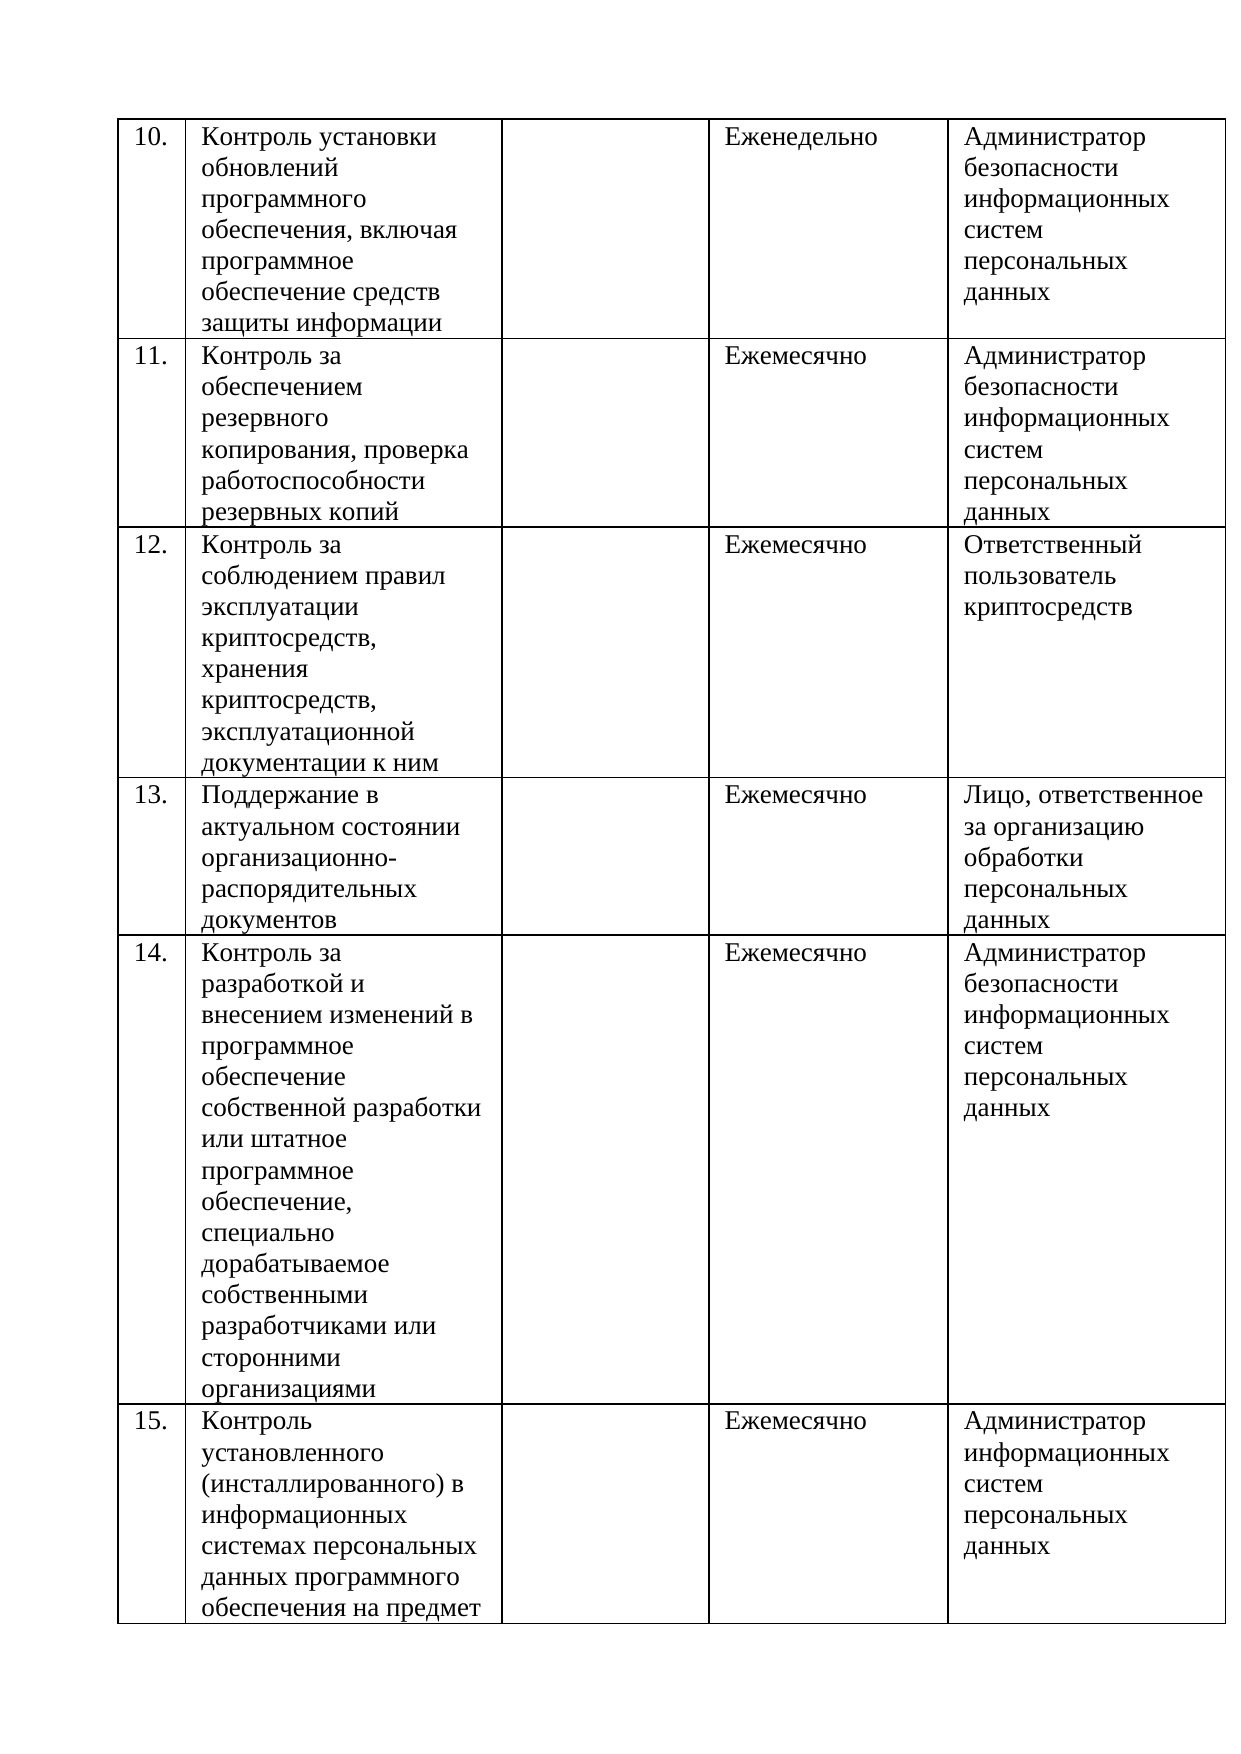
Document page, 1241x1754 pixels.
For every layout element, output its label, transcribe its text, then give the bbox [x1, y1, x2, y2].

table_cell Контроль установки обновлений программного обеспечения, включая программное обеспечение средств защиты информации [186, 120, 501, 338]
table_cell Администратор безопасности информационных систем персональных данных [949, 936, 1225, 1403]
table_cell Ежемесячно [710, 1405, 947, 1622]
table_cell Лицо, ответственное за организацию обработки персональных данных [949, 778, 1225, 934]
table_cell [949, 120, 1225, 338]
table_cell [503, 528, 708, 777]
table_cell Ответственный пользователь криптосредств [949, 528, 1225, 777]
table_cell 10. [119, 120, 185, 338]
table_cell [503, 339, 708, 526]
table_cell [503, 1405, 708, 1622]
table_cell [503, 936, 708, 1403]
table_cell 11. [119, 339, 185, 526]
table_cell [949, 1405, 1225, 1622]
table_cell 14. [119, 936, 185, 1403]
table_cell Контроль за разработкой и внесением изменений в программное обеспечение собственной разработки или штатное программное обеспечение, специально дорабатываемое собственными разработчиками или сторонними организациями [186, 936, 501, 1403]
table_cell Контроль за соблюдением правил эксплуатации криптосредств, хранения криптосредств, эксплуатационной документации к ним [186, 528, 501, 777]
table_cell 12. [119, 528, 185, 777]
table_cell Еженедельно [710, 120, 947, 338]
table_cell Контроль за обеспечением резервного копирования, проверка работоспособности резервных копий [186, 339, 501, 526]
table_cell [186, 1405, 501, 1622]
table_cell [503, 120, 708, 338]
table_cell [503, 778, 708, 934]
table_cell Ежемесячно [710, 936, 947, 1403]
table_cell Ежемесячно [710, 778, 947, 934]
table_cell Поддержание в актуальном состоянии организационно-распорядительных документов [186, 778, 501, 934]
table_cell Ежемесячно [710, 339, 947, 526]
table_cell 15. [119, 1405, 185, 1622]
table_cell 13. [119, 778, 185, 934]
table_cell Администратор безопасности информационных систем персональных данных [949, 339, 1225, 526]
table_cell Ежемесячно [710, 528, 947, 777]
